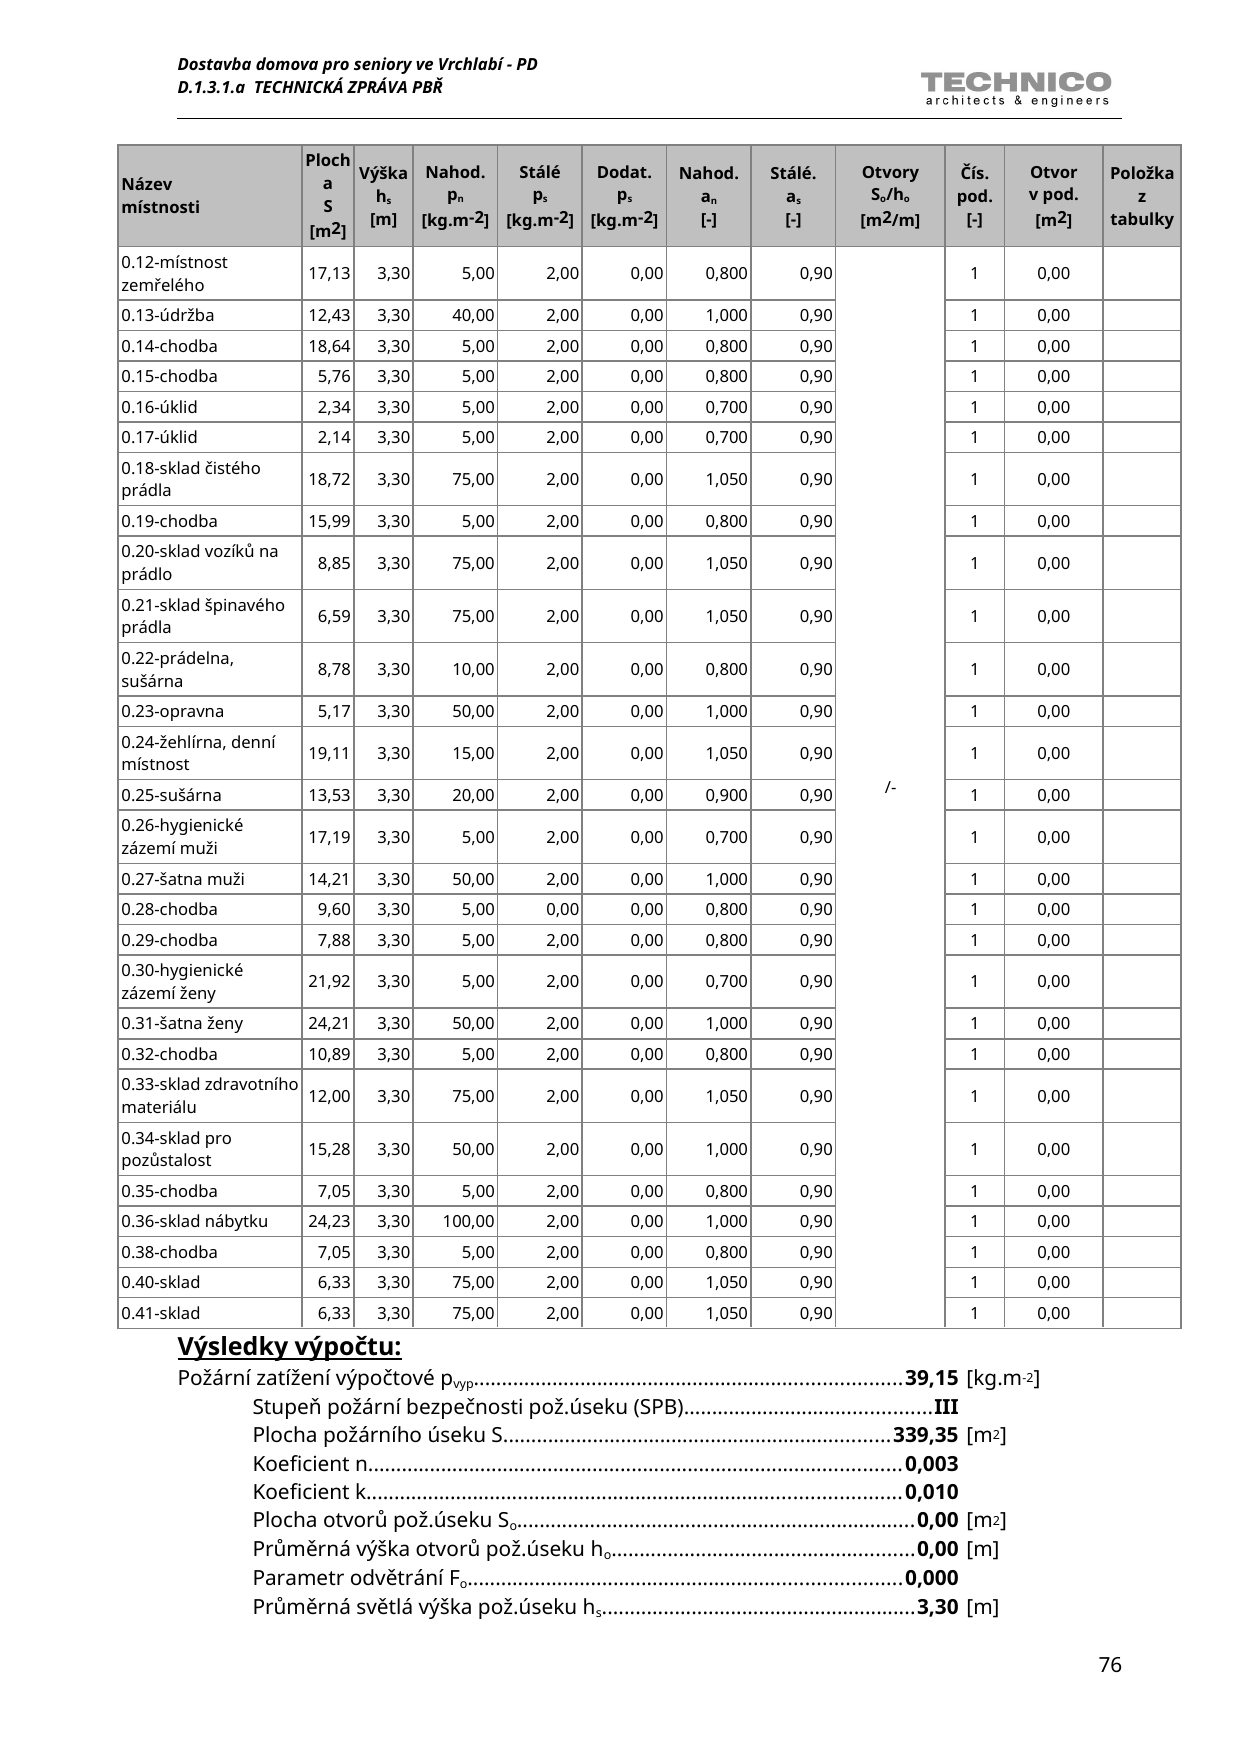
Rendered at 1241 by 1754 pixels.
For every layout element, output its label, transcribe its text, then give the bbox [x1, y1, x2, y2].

table_cell 0,00 [583, 247, 666, 299]
table_cell 1 [946, 301, 1004, 329]
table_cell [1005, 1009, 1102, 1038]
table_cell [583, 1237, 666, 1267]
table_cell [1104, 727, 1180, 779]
table_cell 5,00 [414, 392, 497, 421]
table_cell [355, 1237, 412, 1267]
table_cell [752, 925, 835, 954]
table_cell 0,90 [752, 506, 835, 535]
table_cell [1104, 392, 1180, 421]
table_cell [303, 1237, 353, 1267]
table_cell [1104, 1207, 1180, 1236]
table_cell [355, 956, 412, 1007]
table_cell 1 [946, 537, 1004, 588]
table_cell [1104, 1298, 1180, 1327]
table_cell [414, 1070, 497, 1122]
table_cell 0,00 [1005, 331, 1102, 360]
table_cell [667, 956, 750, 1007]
table_cell 0,90 [752, 247, 835, 299]
table_cell 3,30 [355, 362, 412, 391]
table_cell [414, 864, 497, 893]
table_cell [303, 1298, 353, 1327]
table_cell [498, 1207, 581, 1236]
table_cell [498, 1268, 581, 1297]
table_cell 0,800 [667, 331, 750, 360]
table_cell 75,00 [414, 537, 497, 588]
table_cell 1 [946, 453, 1004, 505]
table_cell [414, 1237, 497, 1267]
table_cell 75,00 [414, 453, 497, 505]
table_cell 2,00 [498, 506, 581, 535]
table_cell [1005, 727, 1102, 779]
table_cell 0.16-úklid [119, 392, 301, 421]
table_header Otvory So/ho [m2/m] [836, 146, 944, 246]
table_header Dodat. ps [kg.m-2] [583, 146, 666, 246]
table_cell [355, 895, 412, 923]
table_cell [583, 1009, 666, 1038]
table_cell 0,00 [1005, 362, 1102, 391]
table_cell 0,800 [667, 643, 750, 695]
table_cell 18,64 [303, 331, 353, 360]
table_cell 0,00 [1005, 537, 1102, 588]
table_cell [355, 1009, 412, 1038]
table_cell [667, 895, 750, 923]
table_cell 0.24-žehlírna, denní místnost [119, 727, 301, 779]
table_header Otvor v pod. [m2] [1005, 146, 1102, 246]
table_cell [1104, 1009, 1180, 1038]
table_cell 2,00 [498, 697, 581, 726]
table_cell 3,30 [355, 423, 412, 452]
table_cell 0,00 [583, 537, 666, 588]
table_header Název místnosti [119, 146, 301, 246]
table_cell 0,00 [1005, 643, 1102, 695]
table_cell 3,30 [355, 727, 412, 779]
table_cell 0,700 [667, 423, 750, 452]
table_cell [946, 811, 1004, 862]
table_cell 1 [946, 590, 1004, 642]
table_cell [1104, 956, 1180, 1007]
table_cell 0,00 [1005, 423, 1102, 452]
table_cell 1 [946, 392, 1004, 421]
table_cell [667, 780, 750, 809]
text Průměrná výška otvorů pož.úseku ho 0,00 [m] [252, 1534, 1122, 1563]
table_cell 3,30 [355, 453, 412, 505]
table_cell [1104, 331, 1180, 360]
table_cell 0,00 [583, 362, 666, 391]
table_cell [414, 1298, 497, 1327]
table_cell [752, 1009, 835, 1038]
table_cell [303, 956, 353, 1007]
table_cell 0,90 [752, 331, 835, 360]
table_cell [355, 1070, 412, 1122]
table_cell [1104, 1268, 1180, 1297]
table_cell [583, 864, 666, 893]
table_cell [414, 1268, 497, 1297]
table_cell 2,00 [498, 362, 581, 391]
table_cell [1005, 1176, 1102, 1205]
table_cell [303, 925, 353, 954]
table_cell 2,00 [498, 590, 581, 642]
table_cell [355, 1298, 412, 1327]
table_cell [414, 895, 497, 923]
table_cell 0.13-údržba [119, 301, 301, 329]
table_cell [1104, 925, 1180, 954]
table_header Položka z tabulky [1104, 146, 1180, 246]
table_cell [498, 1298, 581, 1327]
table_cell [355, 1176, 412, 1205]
table_header Výška hs [m] [355, 146, 412, 246]
table_cell [1104, 537, 1180, 588]
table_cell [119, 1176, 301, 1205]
table_cell 0,90 [752, 301, 835, 329]
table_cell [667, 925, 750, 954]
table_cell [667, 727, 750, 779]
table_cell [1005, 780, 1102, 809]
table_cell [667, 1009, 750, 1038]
table_cell 0.22-prádelna, sušárna [119, 643, 301, 695]
table_cell 15,00 [414, 727, 497, 779]
table_cell 0,00 [1005, 392, 1102, 421]
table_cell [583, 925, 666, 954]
table_cell 0,00 [583, 727, 666, 779]
table_cell 0.12-místnost zemřelého [119, 247, 301, 299]
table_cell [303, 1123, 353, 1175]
table_header Stálé ps [kg.m-2] [498, 146, 581, 246]
table_cell 2,00 [498, 247, 581, 299]
table_cell 0,00 [1005, 697, 1102, 726]
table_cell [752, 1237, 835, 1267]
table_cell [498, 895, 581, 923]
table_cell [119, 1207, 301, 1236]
table_cell 10,00 [414, 643, 497, 695]
table_cell 0,90 [752, 392, 835, 421]
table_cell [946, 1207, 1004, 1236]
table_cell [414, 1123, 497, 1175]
table_cell 3,30 [355, 301, 412, 329]
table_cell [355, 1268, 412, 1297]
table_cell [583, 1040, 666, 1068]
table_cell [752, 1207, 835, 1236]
table_cell 3,30 [355, 331, 412, 360]
table_cell 5,00 [414, 423, 497, 452]
text Plocha otvorů pož.úseku So 0,00 [m2] [252, 1506, 1122, 1534]
table_cell 8,78 [303, 643, 353, 695]
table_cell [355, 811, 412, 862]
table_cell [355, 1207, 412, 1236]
table_cell 0,00 [583, 392, 666, 421]
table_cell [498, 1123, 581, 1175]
table_cell /- [836, 247, 944, 1327]
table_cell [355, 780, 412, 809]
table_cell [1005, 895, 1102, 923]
table_cell 2,00 [498, 537, 581, 588]
table_header Plocha S [m2] [303, 146, 353, 246]
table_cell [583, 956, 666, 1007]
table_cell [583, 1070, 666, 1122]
table_cell 0.19-chodba [119, 506, 301, 535]
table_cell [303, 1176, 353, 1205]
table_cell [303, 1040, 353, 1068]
table_cell 5,00 [414, 506, 497, 535]
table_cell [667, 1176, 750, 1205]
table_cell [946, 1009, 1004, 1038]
text Průměrná světlá výška pož.úseku hs 3,30 [m] [252, 1592, 1122, 1621]
table_cell 3,30 [355, 247, 412, 299]
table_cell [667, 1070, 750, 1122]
table_cell 0,90 [752, 697, 835, 726]
table_cell [1104, 301, 1180, 329]
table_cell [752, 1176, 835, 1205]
table_cell [1104, 247, 1180, 299]
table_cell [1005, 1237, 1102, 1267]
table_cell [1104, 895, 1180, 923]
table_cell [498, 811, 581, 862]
table_cell 0.21-sklad špinavého prádla [119, 590, 301, 642]
table_cell 0.23-opravna [119, 697, 301, 726]
table_cell 0,00 [583, 423, 666, 452]
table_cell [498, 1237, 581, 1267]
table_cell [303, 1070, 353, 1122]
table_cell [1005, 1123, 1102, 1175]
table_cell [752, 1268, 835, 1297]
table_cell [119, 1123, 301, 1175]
table_cell 18,72 [303, 453, 353, 505]
table_cell 2,00 [498, 392, 581, 421]
table_cell 1 [946, 697, 1004, 726]
table_cell 0.17-úklid [119, 423, 301, 452]
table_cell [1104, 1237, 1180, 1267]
table_cell 5,76 [303, 362, 353, 391]
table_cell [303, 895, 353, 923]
table_cell 2,00 [498, 423, 581, 452]
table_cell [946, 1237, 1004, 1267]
table_cell 1 [946, 423, 1004, 452]
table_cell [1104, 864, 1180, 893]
table_cell 0,00 [583, 331, 666, 360]
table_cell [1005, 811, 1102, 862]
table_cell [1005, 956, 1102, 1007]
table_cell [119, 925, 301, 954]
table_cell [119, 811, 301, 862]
table_cell 2,34 [303, 392, 353, 421]
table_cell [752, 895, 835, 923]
table_header Nahod. pn [kg.m-2] [414, 146, 497, 246]
table_cell 1 [946, 247, 1004, 299]
table_cell 1,050 [667, 453, 750, 505]
table_cell 0,00 [1005, 301, 1102, 329]
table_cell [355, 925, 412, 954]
table_cell 0,90 [752, 362, 835, 391]
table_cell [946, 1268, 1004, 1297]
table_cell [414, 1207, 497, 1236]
table_cell 0.18-sklad čistého prádla [119, 453, 301, 505]
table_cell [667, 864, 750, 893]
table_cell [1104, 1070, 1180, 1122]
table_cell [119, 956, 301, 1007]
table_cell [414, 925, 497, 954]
table_cell 1 [946, 362, 1004, 391]
table_cell 2,00 [498, 301, 581, 329]
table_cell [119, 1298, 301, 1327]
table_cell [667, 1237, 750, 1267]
table_cell 3,30 [355, 537, 412, 588]
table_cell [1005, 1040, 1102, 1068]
table_cell 1,000 [667, 301, 750, 329]
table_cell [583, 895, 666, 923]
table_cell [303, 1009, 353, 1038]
table_cell [1104, 362, 1180, 391]
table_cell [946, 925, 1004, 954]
text Koeficient k 0,010 [252, 1477, 1122, 1506]
table_cell 3,30 [355, 697, 412, 726]
table_cell 0,800 [667, 362, 750, 391]
table_cell [1104, 697, 1180, 726]
table_cell 3,30 [355, 506, 412, 535]
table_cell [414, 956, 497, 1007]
text Požární zatížení výpočtové pvyp 39,15 [kg.m-2] [177, 1363, 1122, 1392]
table_cell 19,11 [303, 727, 353, 779]
table_cell 5,00 [414, 247, 497, 299]
table_cell 0,00 [583, 301, 666, 329]
table_cell 0,90 [752, 453, 835, 505]
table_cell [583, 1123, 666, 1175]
table_cell 0.14-chodba [119, 331, 301, 360]
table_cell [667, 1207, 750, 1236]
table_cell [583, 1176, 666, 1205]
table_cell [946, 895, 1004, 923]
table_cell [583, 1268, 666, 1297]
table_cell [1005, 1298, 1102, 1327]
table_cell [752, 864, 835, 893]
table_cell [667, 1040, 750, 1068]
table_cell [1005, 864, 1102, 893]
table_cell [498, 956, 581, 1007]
table_cell 50,00 [414, 697, 497, 726]
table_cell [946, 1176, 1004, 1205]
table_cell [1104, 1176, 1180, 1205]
text Stupeň požární bezpečnosti pož.úseku (SPB) III [252, 1392, 1122, 1420]
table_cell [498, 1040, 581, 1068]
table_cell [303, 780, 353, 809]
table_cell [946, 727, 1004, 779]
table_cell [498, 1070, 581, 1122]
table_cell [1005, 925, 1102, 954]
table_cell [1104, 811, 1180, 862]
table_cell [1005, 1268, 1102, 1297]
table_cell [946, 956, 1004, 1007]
table_cell 5,17 [303, 697, 353, 726]
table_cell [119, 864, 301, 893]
table_cell 1,000 [667, 697, 750, 726]
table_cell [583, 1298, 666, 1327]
table_cell 17,13 [303, 247, 353, 299]
table_cell 2,00 [498, 643, 581, 695]
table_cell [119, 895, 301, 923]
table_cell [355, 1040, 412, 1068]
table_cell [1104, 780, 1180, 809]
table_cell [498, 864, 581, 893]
table_cell [1104, 590, 1180, 642]
table_cell 6,59 [303, 590, 353, 642]
table_cell 0,90 [752, 590, 835, 642]
text Výsledky výpočtu: [177, 1329, 1122, 1363]
table_cell 0,90 [752, 537, 835, 588]
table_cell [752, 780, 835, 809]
table_cell 0,800 [667, 247, 750, 299]
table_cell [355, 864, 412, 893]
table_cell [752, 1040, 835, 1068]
table_cell 8,85 [303, 537, 353, 588]
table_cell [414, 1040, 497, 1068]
text Plocha požárního úseku S 339,35 [m2] [252, 1420, 1122, 1449]
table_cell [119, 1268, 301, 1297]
table_cell [1104, 506, 1180, 535]
table_cell 0,00 [1005, 590, 1102, 642]
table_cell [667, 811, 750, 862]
table_cell 1,050 [667, 537, 750, 588]
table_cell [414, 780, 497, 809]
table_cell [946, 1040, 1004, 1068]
table_cell 5,00 [414, 331, 497, 360]
table_cell 75,00 [414, 590, 497, 642]
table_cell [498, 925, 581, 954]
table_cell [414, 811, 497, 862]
table_cell 3,30 [355, 590, 412, 642]
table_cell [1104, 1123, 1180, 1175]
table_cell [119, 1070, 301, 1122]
table_cell 1,050 [667, 590, 750, 642]
table_cell 0.15-chodba [119, 362, 301, 391]
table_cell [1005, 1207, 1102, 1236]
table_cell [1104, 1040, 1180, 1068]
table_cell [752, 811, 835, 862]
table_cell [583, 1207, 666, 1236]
table_cell 0,00 [583, 590, 666, 642]
table_header Čís. pod. [-] [946, 146, 1004, 246]
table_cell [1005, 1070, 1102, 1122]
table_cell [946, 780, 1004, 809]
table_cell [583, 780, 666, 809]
table_cell 1 [946, 643, 1004, 695]
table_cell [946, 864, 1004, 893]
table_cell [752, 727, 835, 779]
table_cell 40,00 [414, 301, 497, 329]
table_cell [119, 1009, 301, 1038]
table_cell [1104, 643, 1180, 695]
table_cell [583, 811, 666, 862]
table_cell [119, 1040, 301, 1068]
text Koeficient n 0,003 [252, 1449, 1122, 1477]
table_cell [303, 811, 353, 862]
table_cell [1104, 423, 1180, 452]
table_cell 0,90 [752, 643, 835, 695]
table_cell 3,30 [355, 643, 412, 695]
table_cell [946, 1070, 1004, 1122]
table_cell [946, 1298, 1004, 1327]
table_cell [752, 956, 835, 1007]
table_cell 2,00 [498, 727, 581, 779]
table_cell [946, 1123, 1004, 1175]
table_header Nahod. an [-] [667, 146, 750, 246]
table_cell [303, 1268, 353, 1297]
table_cell 0,00 [583, 643, 666, 695]
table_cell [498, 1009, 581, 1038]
table_cell 1 [946, 506, 1004, 535]
table_cell [1104, 453, 1180, 505]
table_cell 0,800 [667, 506, 750, 535]
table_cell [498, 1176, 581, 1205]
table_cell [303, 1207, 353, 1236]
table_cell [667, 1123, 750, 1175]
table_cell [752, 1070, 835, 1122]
table_cell 5,00 [414, 362, 497, 391]
table_cell 0,90 [752, 423, 835, 452]
table_cell 2,00 [498, 331, 581, 360]
table_cell 3,30 [355, 392, 412, 421]
table_cell 12,43 [303, 301, 353, 329]
text Parametr odvětrání Fo 0,000 [252, 1563, 1122, 1592]
table_cell 0,00 [583, 453, 666, 505]
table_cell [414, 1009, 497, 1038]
table_cell 0,00 [583, 697, 666, 726]
table_cell 15,99 [303, 506, 353, 535]
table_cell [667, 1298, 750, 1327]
table_header Stálé. as [-] [752, 146, 835, 246]
table_cell 2,00 [498, 453, 581, 505]
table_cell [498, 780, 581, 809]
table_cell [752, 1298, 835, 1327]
table_cell 0,00 [583, 506, 666, 535]
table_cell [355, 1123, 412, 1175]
table_cell 0,00 [1005, 506, 1102, 535]
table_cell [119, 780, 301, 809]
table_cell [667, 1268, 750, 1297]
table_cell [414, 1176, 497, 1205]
table_cell 1 [946, 331, 1004, 360]
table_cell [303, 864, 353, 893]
table_cell 2,14 [303, 423, 353, 452]
table_cell 0.20-sklad vozíků na prádlo [119, 537, 301, 588]
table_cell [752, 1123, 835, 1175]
table_cell 0,700 [667, 392, 750, 421]
table_cell 0,00 [1005, 247, 1102, 299]
table_cell 0,00 [1005, 453, 1102, 505]
picture [916, 67, 1118, 112]
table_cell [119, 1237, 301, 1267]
